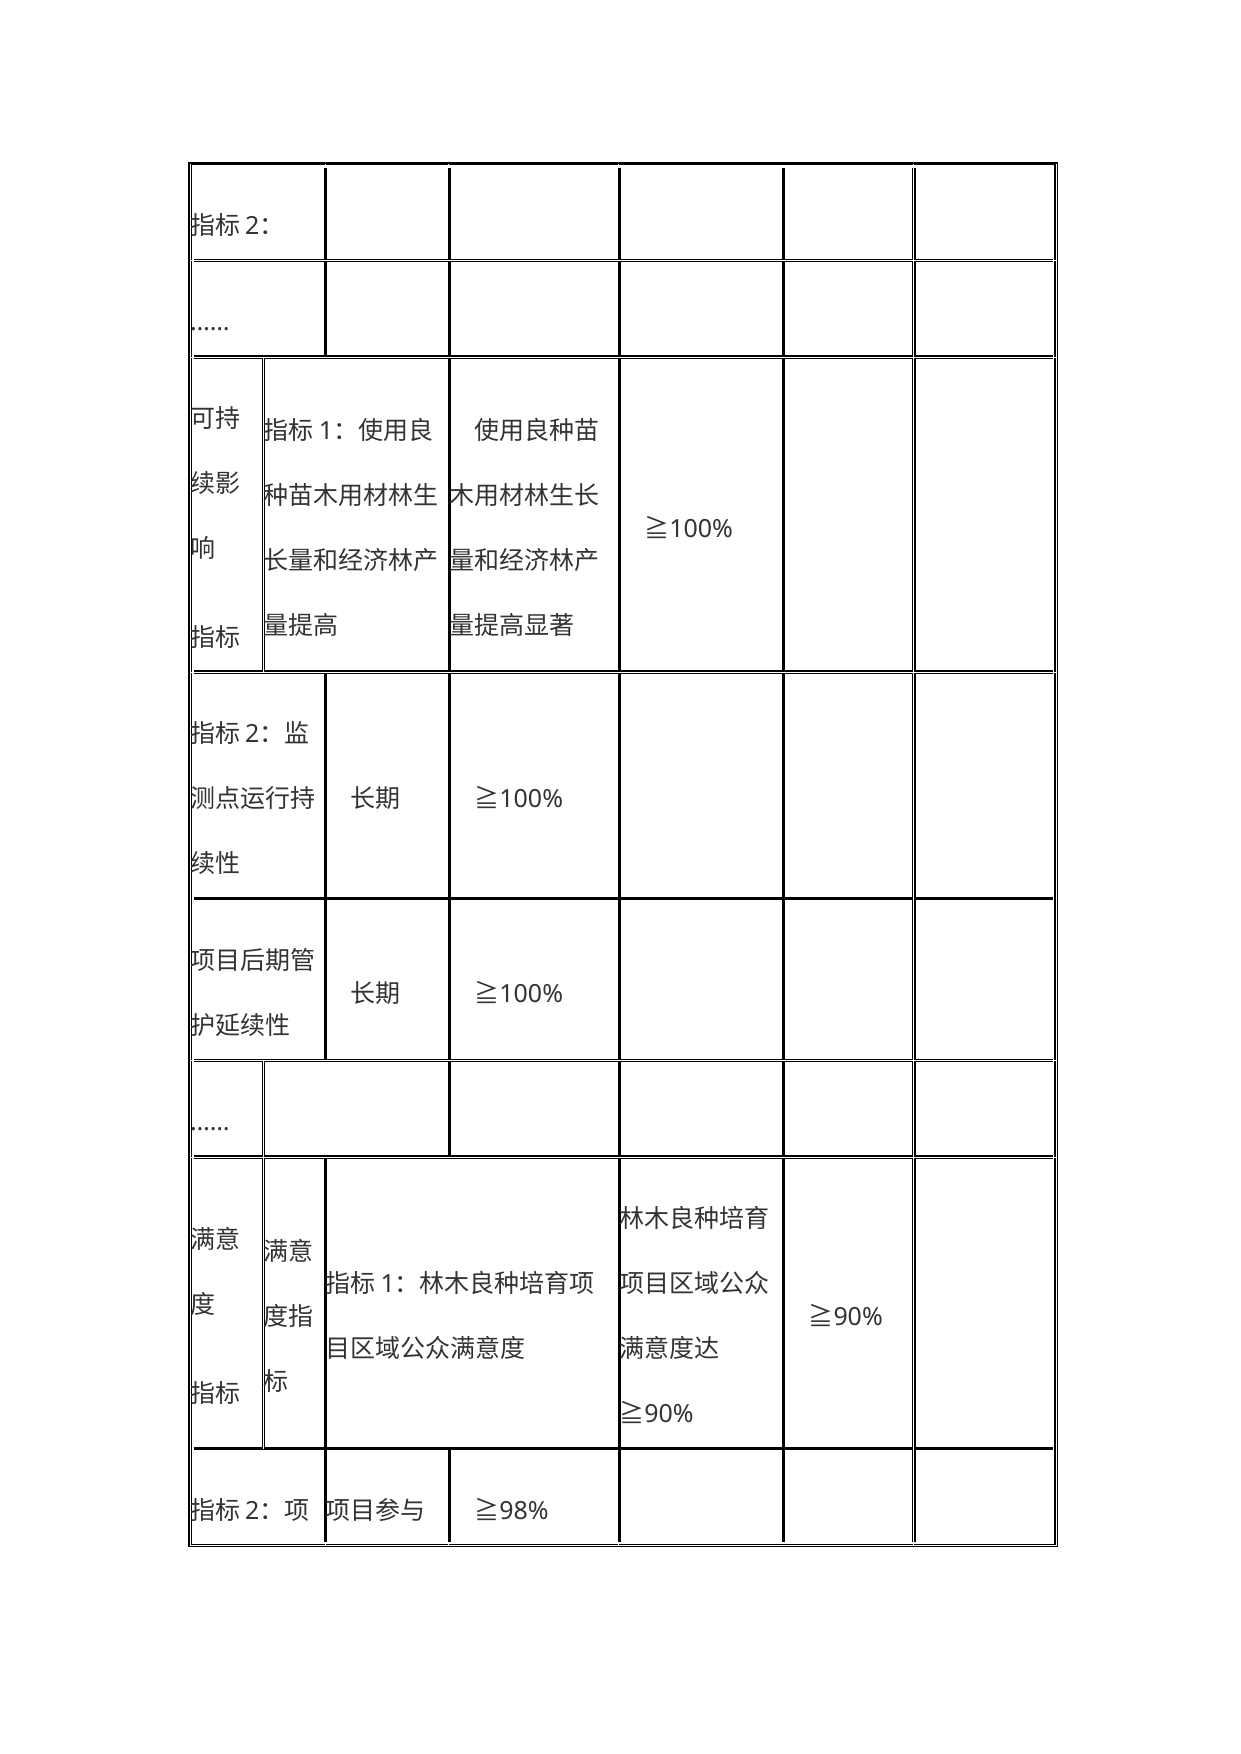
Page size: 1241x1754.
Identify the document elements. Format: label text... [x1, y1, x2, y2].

table_cell 指标1：使用良种苗木用材林生长量和经济林产量提高 [265, 359, 448, 670]
table_cell [325, 164, 449, 259]
table_cell [785, 1062, 912, 1155]
table_cell 满意度指标 [265, 1159, 324, 1447]
table_cell 林木良种培育项目区域公众满意度达≧90% [621, 1159, 782, 1447]
table_cell 长期 [327, 900, 448, 1059]
table_cell [785, 674, 912, 897]
table_cell 指标2：监测点运行持续性 [192, 670, 324, 897]
table_cell [783, 164, 914, 259]
table_cell 指标1：林木良种培育项目区域公众满意度 [327, 1159, 618, 1447]
table_cell ≧100% [621, 359, 782, 670]
table_cell ≧90% [785, 1159, 912, 1447]
table_cell [449, 164, 619, 259]
table_cell [451, 262, 618, 355]
table_cell [916, 670, 1055, 897]
table_cell [619, 165, 783, 259]
table_cell ≧100% [451, 674, 618, 897]
table_cell [914, 165, 1054, 259]
table_cell [916, 355, 1055, 670]
table_cell …… [190, 259, 325, 355]
table_cell [785, 262, 912, 355]
table_cell [914, 1059, 1056, 1155]
table_cell [916, 1155, 1055, 1447]
table_cell 满意度 指标 [192, 1155, 262, 1447]
table_cell [451, 1062, 618, 1155]
table_cell [914, 259, 1056, 355]
table_cell 可持续影响 指标 [192, 355, 262, 670]
table_cell 项目参与人员满意度≧98% [325, 1450, 449, 1544]
table_cell 项目后期管护延续性 [192, 897, 324, 1059]
table_cell [785, 359, 912, 670]
table_cell 使用良种苗木用材林生长量和经济林产量提高显著 [451, 359, 618, 670]
table_cell [327, 262, 448, 355]
table_cell [621, 262, 782, 355]
table_cell [621, 900, 782, 1059]
table_cell [621, 674, 782, 897]
table_cell 指标2：项目参与人员满意度 [192, 1447, 325, 1544]
table_cell [916, 897, 1054, 1059]
table_cell 指标2： [192, 165, 325, 259]
table_cell [914, 1447, 1054, 1544]
table_cell …… [190, 1059, 264, 1155]
table_cell ≧100% [451, 900, 618, 1059]
table_cell [621, 1062, 782, 1155]
table_cell [785, 900, 912, 1059]
table_cell [619, 1450, 783, 1544]
table_cell [265, 1062, 448, 1155]
table_cell 长期 [327, 674, 448, 897]
table_cell ≧98% [449, 1450, 619, 1544]
table_cell [783, 1447, 914, 1544]
